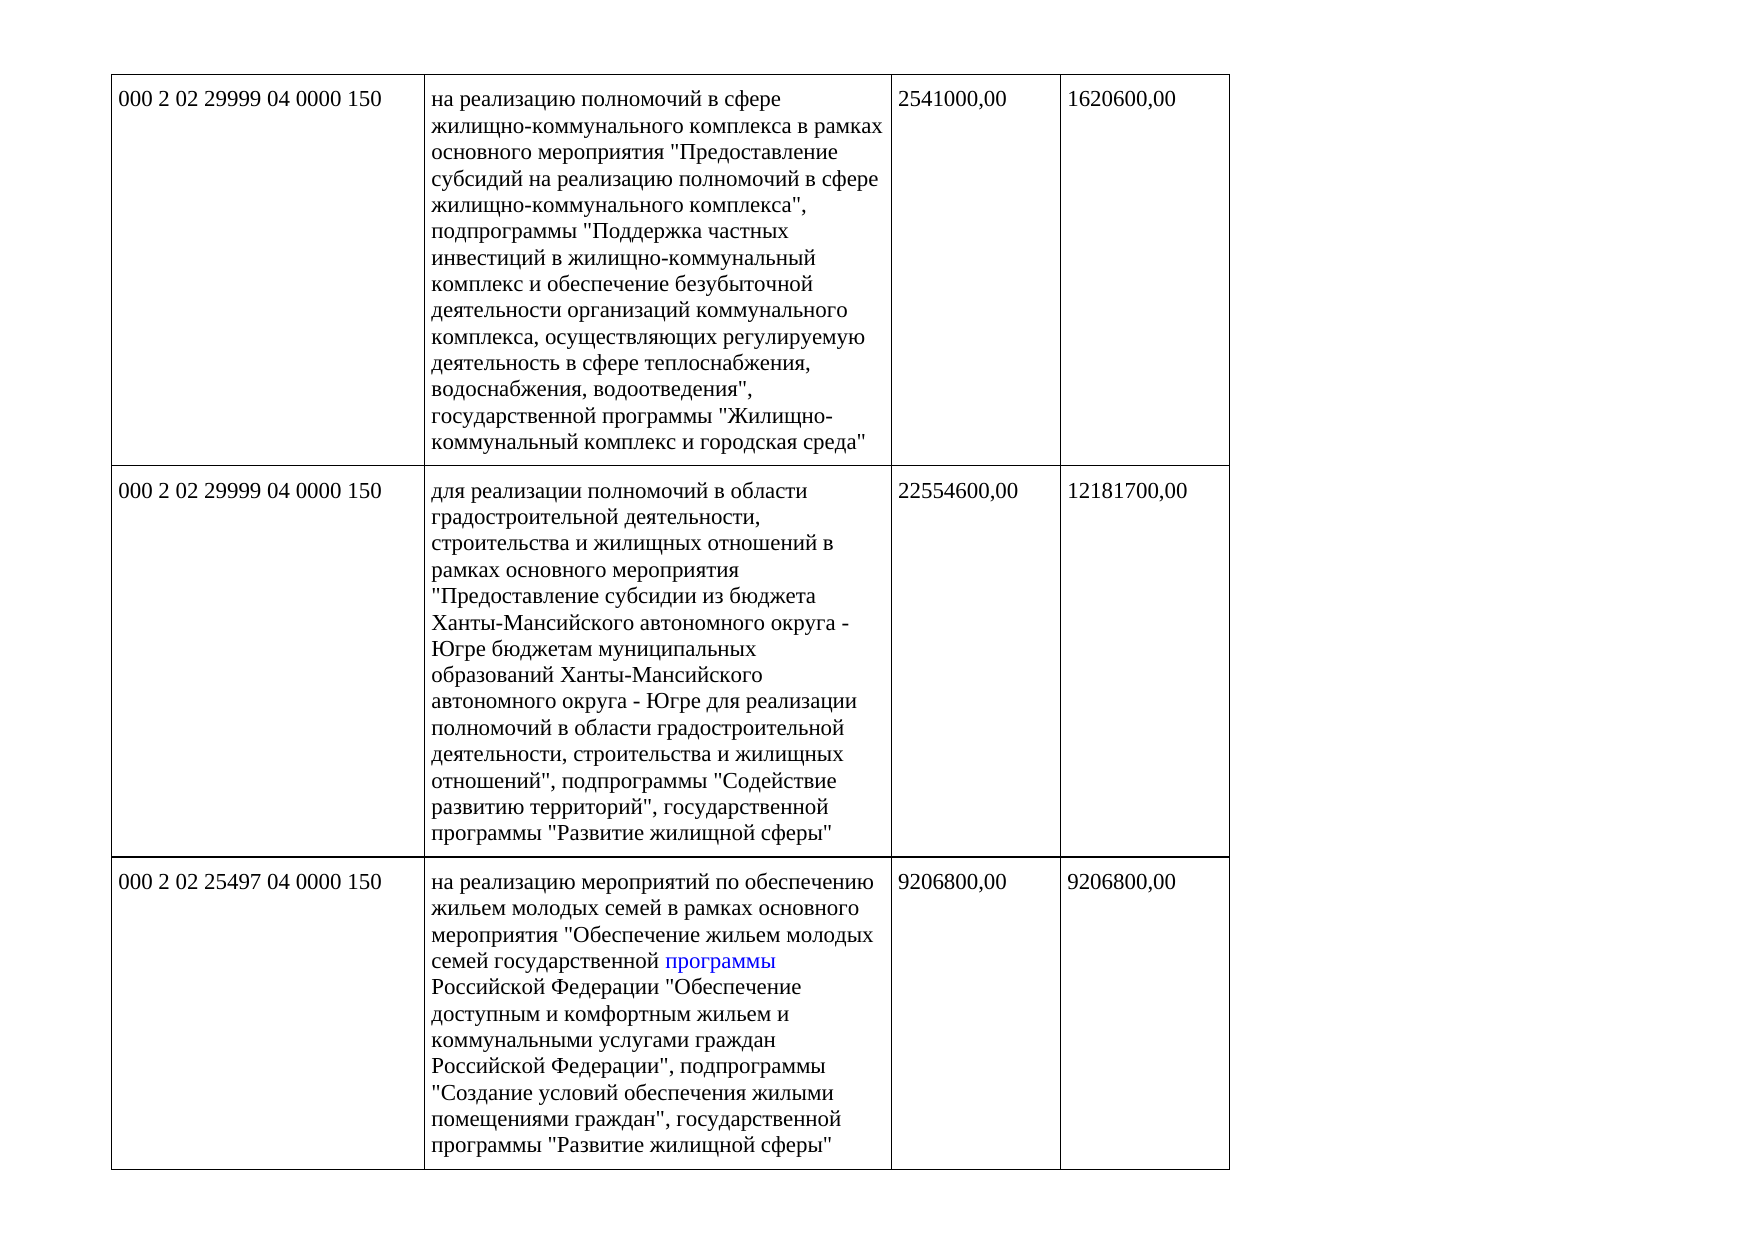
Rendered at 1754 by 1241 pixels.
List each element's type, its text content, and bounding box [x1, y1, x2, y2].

table_cell 12181700,00 [1061, 466, 1229, 856]
table_cell на реализацию полномочий в сфере жилищно-коммунального комплекса в рамках основного мероприятия "Предоставление субсидий на реализацию полномочий в сфере жилищно-коммунального комплекса", подпрограммы "Поддержка частных инвестиций в жилищно-коммунальный комплекс и обеспечение безубыточной деятельности организаций коммунального комплекса, осуществляющих регулируемую деятельность в сфере теплоснабжения, водоснабжения, водоотведения", государственной программы "Жилищно-коммунальный комплекс и городская среда" [425, 75, 891, 465]
table_cell 9206800,00 [1061, 858, 1229, 1168]
table_cell 9206800,00 [892, 858, 1060, 1168]
table_cell 1620600,00 [1061, 75, 1229, 465]
table_cell для реализации полномочий в области градостроительной деятельности, строительства и жилищных отношений в рамках основного мероприятия "Предоставление субсидии из бюджета Ханты-Мансийского автономного округа - Югре бюджетам муниципальных образований Ханты-Мансийского автономного округа - Югре для реализации полномочий в области градостроительной деятельности, строительства и жилищных отношений", подпрограммы "Содействие развитию территорий", государственной программы "Развитие жилищной сферы" [425, 466, 891, 856]
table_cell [112, 858, 424, 1168]
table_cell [112, 75, 424, 465]
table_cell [425, 858, 891, 1168]
table_cell 2541000,00 [892, 75, 1060, 465]
table_cell 000 2 02 29999 04 0000 150 [112, 466, 424, 856]
table_cell 22554600,00 [892, 466, 1060, 856]
